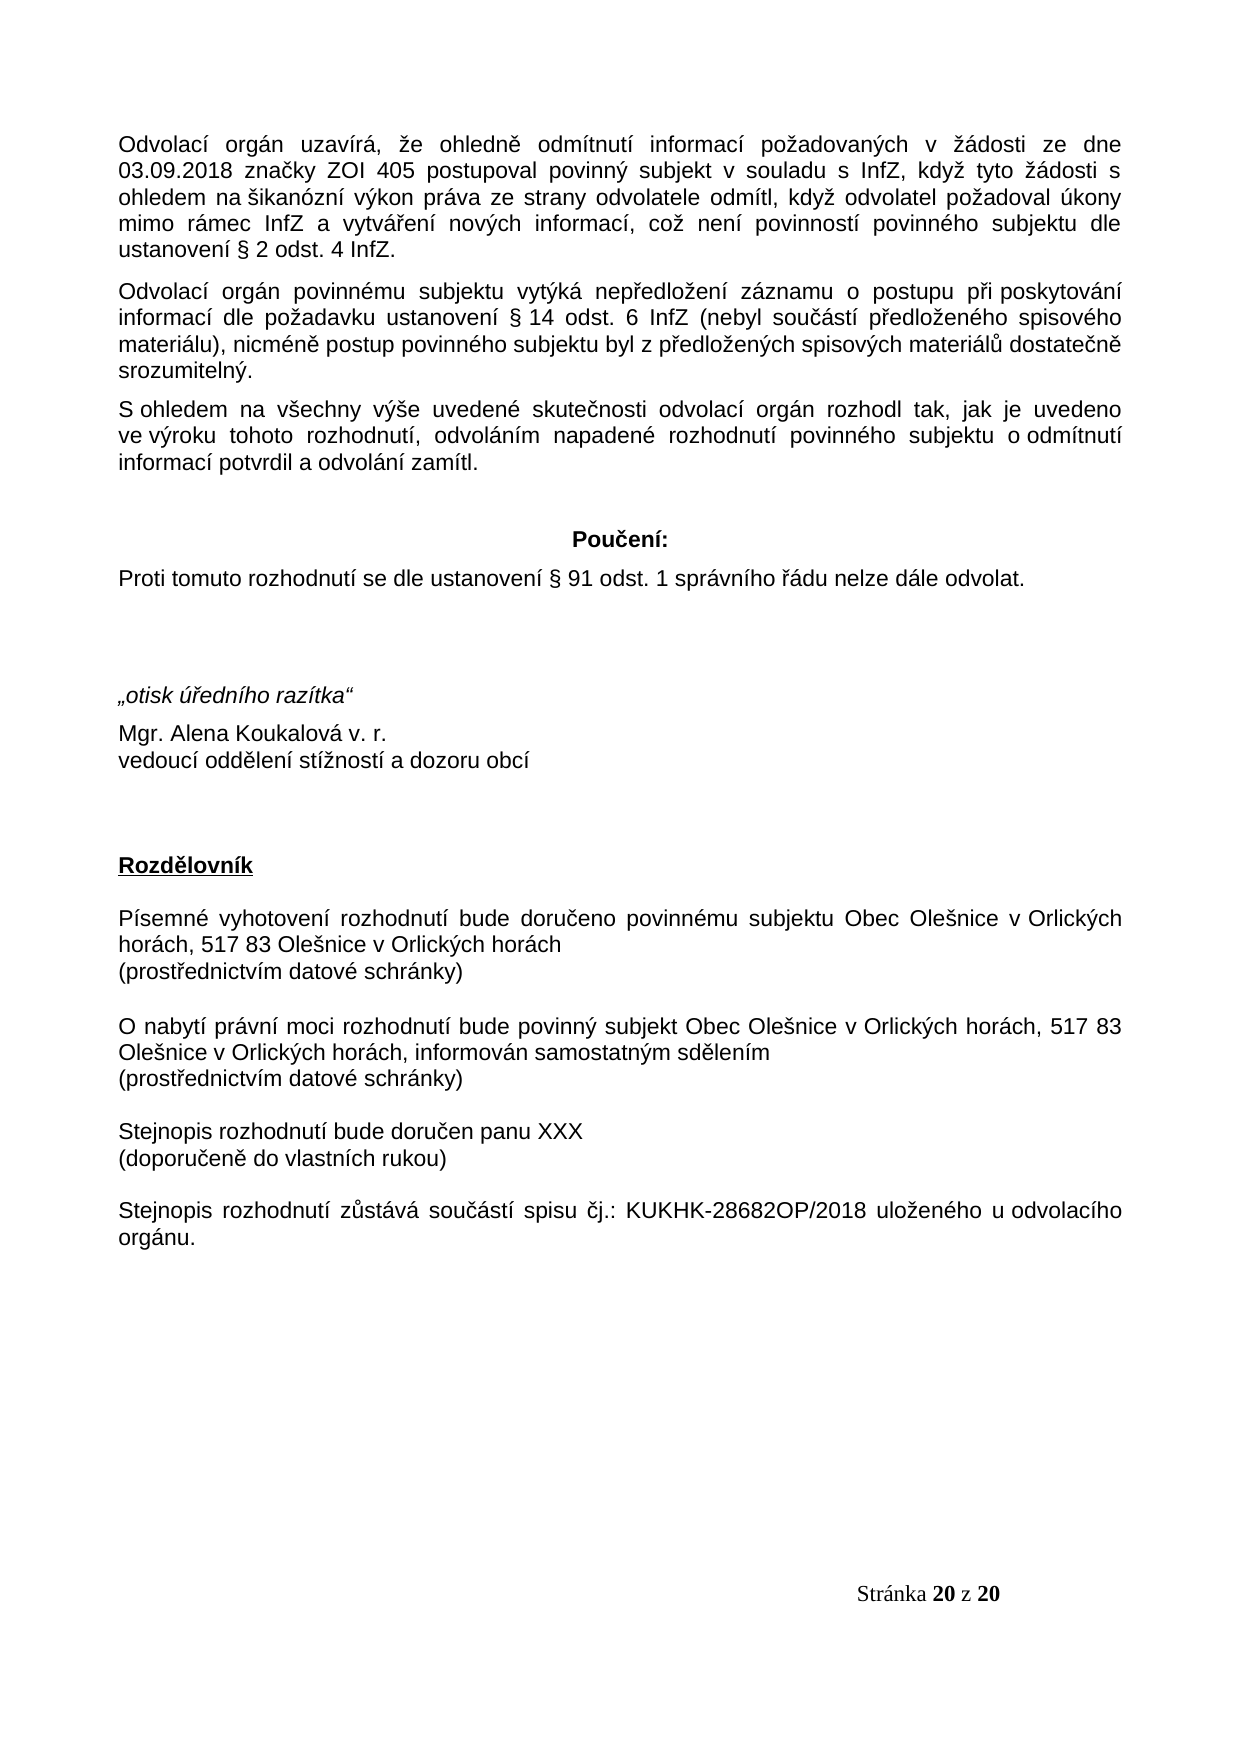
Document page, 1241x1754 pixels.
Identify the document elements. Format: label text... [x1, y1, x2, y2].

text (prostřednictvím datové schránky) [118, 1065, 1122, 1092]
text S ohledem na všechny výše uvedené skutečnosti odvolací orgán rozhodl tak, jak je uvedeno ve výroku tohoto rozhodnutí, odvoláním napadené rozhodnutí povinného subjektu o odmítnutí informací potvrdil a odvolání zamítl. [118, 396, 1122, 475]
text „otisk úředního razítka“ [118, 682, 1122, 708]
text Stejnopis rozhodnutí bude doručen panu XXX [118, 1118, 1122, 1144]
text O nabytí právní moci rozhodnutí bude povinný subjekt Obec Olešnice v Orlických horách, 517 83 Olešnice v Orlických horách, informován samostatným sdělením [118, 1013, 1122, 1065]
text Odvolací orgán povinnému subjektu vytýká nepředložení záznamu o postupu při poskytování informací dle požadavku ustanovení § 14 odst. 6 InfZ (nebyl součástí předloženého spisového materiálu), nicméně postup povinného subjektu byl z předložených spisových materiálů dostatečně srozumitelný. [118, 278, 1122, 383]
text Odvolací orgán uzavírá, že ohledně odmítnutí informací požadovaných v žádosti ze dne 03.09.2018 značky ZOI 405 postupoval povinný subjekt v souladu s InfZ, když tyto žádosti s ohledem na šikanózní výkon práva ze strany odvolatele odmítl, když odvolatel požadoval úkony mimo rámec InfZ a vytváření nových informací, což není povinností povinného subjektu dle ustanovení § 2 odst. 4 InfZ. [118, 131, 1122, 263]
text Písemné vyhotovení rozhodnutí bude doručeno povinnému subjektu Obec Olešnice v Orlických horách, 517 83 Olešnice v Orlických horách [118, 905, 1122, 958]
text Rozdělovník [118, 852, 1122, 878]
text (doporučeně do vlastních rukou) [118, 1144, 1122, 1171]
text Proti tomuto rozhodnutí se dle ustanovení § 91 odst. 1 správního řádu nelze dále odvolat. [118, 565, 1122, 591]
text Stejnopis rozhodnutí zůstává součástí spisu čj.: KUKHK-28682OP/2018 uloženého u odvolacího orgánu. [118, 1197, 1122, 1250]
text Poučení: [118, 526, 1122, 552]
text Mgr. Alena Koukalová v. r. [118, 720, 1122, 747]
text (prostřednictvím datové schránky) [118, 958, 1122, 984]
text vedoucí oddělení stížností a dozoru obcí [118, 747, 1122, 773]
